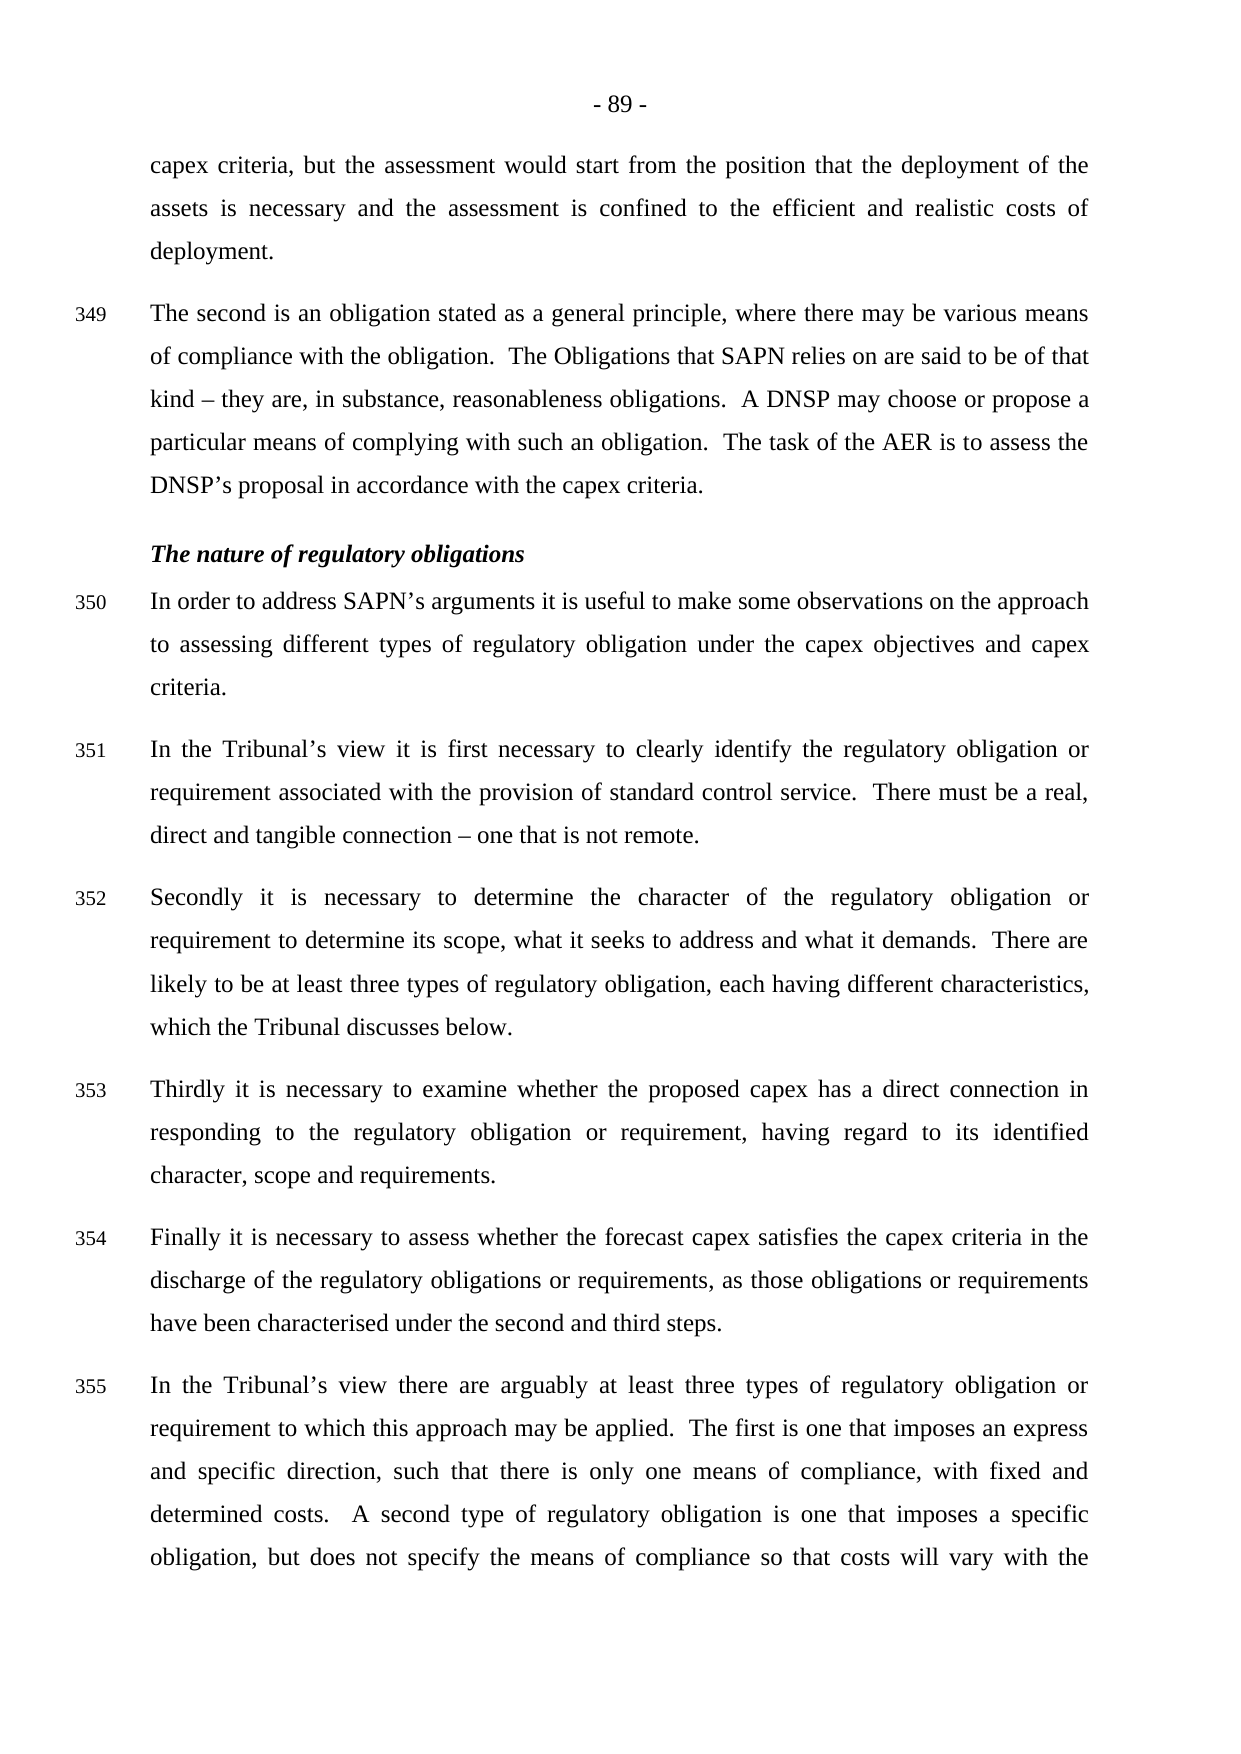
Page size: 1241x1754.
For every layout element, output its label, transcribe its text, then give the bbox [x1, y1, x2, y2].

text In order to address SAPN’s arguments it is useful to make some observations on the approach to assessing different types of regulatory obligation under the capex objectives and capex criteria. [75, 586, 1090, 701]
text Secondly it is necessary to determine the character of the regulatory obligation or requirement to determine its scope, what it seeks to address and what it demands. There are likely to be at least three types of regulatory obligation, each having different characteristics, which the Tribunal discusses below. [75, 882, 1090, 1041]
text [75, 1370, 1090, 1571]
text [75, 150, 1090, 265]
text The second is an obligation stated as a general principle, where there may be various means of compliance with the obligation. The Obligations that SAPN relies on are said to be of that kind – they are, in substance, reasonableness obligations. A DNSP may choose or propose a particular means of complying with such an obligation. The task of the AER is to assess the DNSP’s proposal in accordance with the capex criteria. [75, 298, 1090, 499]
text Finally it is necessary to assess whether the forecast capex satisfies the capex criteria in the discharge of the regulatory obligations or requirements, as those obligations or requirements have been characterised under the second and third steps. [75, 1222, 1090, 1337]
text In the Tribunal’s view it is first necessary to clearly identify the regulatory obligation or requirement associated with the provision of standard control service. There must be a real, direct and tangible connection – one that is not remote. [75, 734, 1090, 849]
subtitle The nature of regulatory obligations [150, 539, 1090, 567]
text Thirdly it is necessary to examine whether the proposed capex has a direct connection in responding to the regulatory obligation or requirement, having regard to its identified character, scope and requirements. [75, 1074, 1090, 1189]
